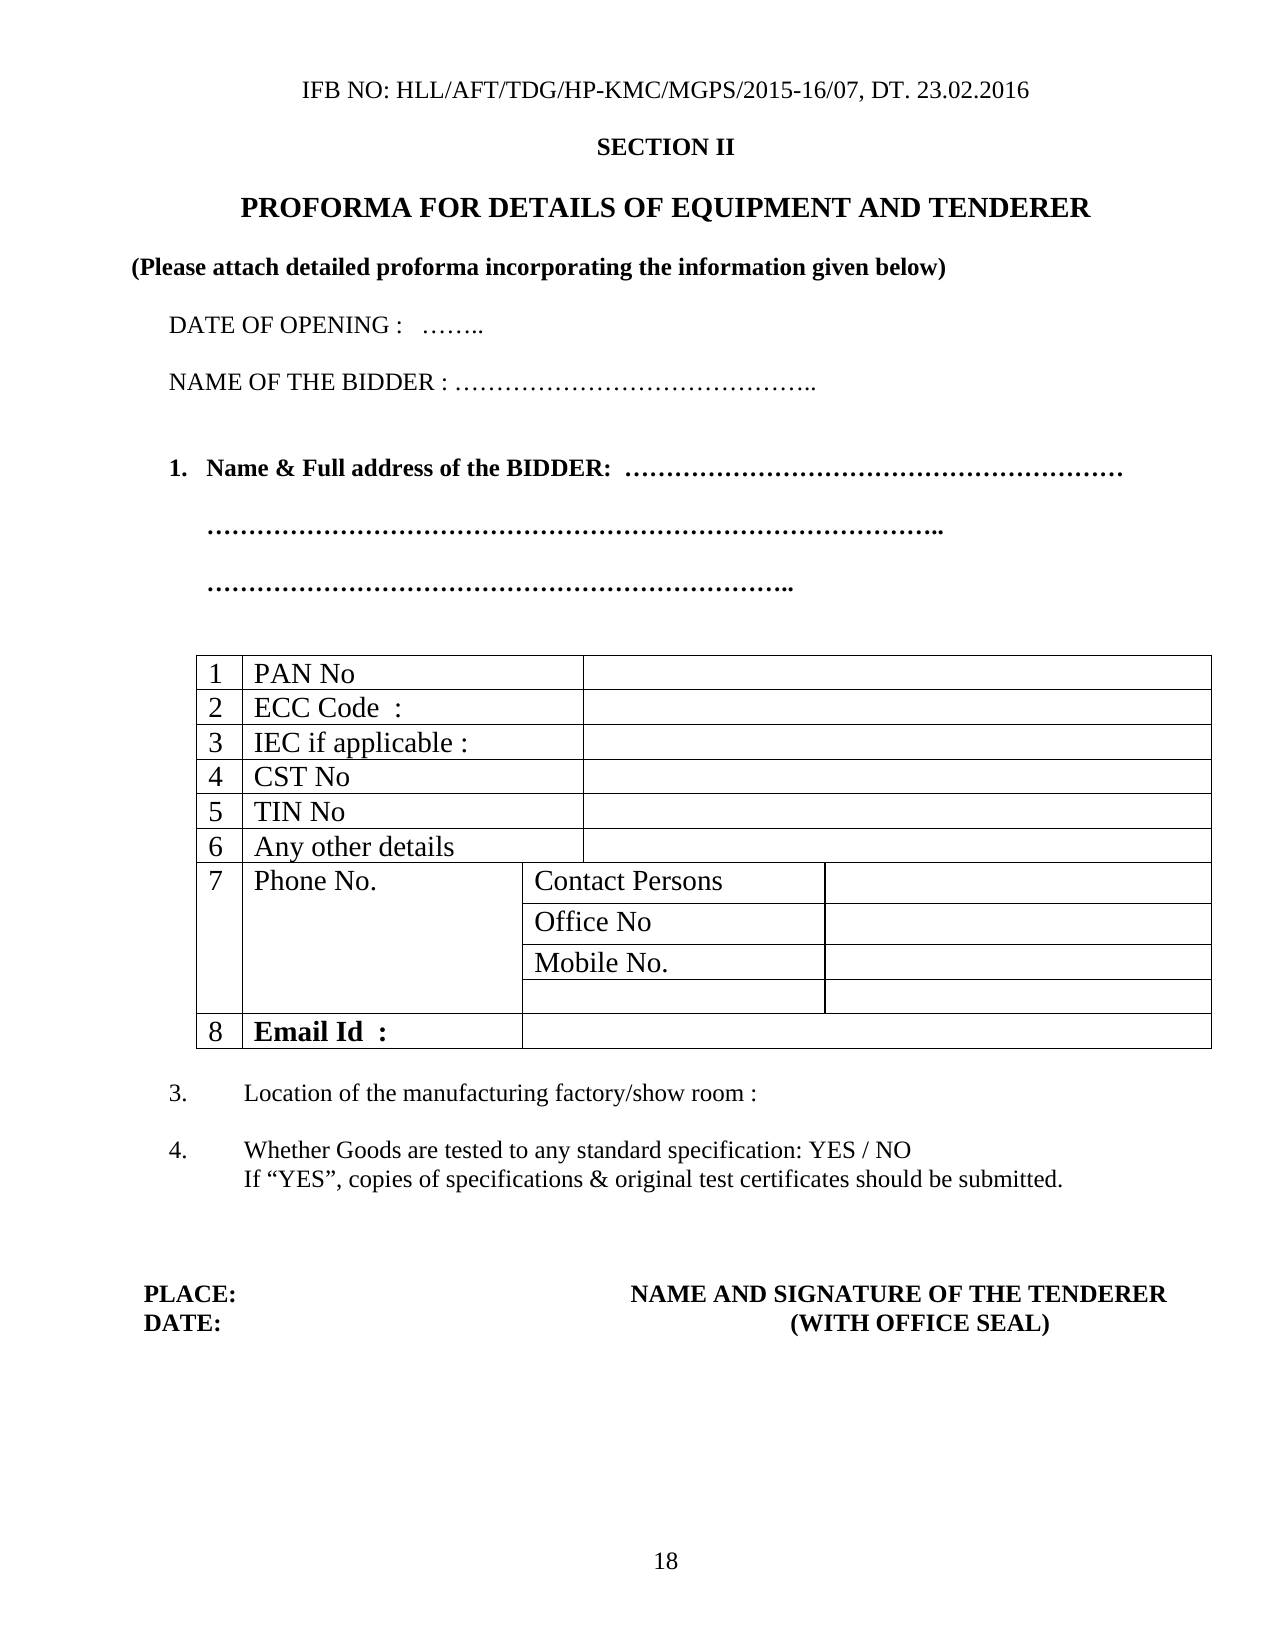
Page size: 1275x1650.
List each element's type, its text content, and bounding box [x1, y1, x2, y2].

table_cell TIN No [243, 794, 583, 828]
text If “YES”, copies of specifications & original test certificates should be submitted. [244, 1164, 1144, 1193]
table_cell [523, 980, 824, 1013]
text PLACE: NAME AND SIGNATURE OF THE TENDERER [144, 1279, 1200, 1308]
list Name & Full address of the BIDDER: …………………………………………………… [169, 453, 1200, 482]
text NAME OF THE BIDDER : …………………………………….. [169, 367, 1200, 396]
table_cell 3 [197, 725, 242, 758]
table_header 1 [197, 656, 242, 689]
table_cell Phone No. [243, 863, 522, 1013]
table_cell [584, 829, 1211, 862]
text DATE OF OPENING : …….. [169, 310, 1200, 338]
table_cell [523, 1014, 1211, 1048]
table_cell Any other details [243, 829, 583, 862]
table_cell IEC if applicable : [243, 725, 583, 758]
table_cell Email Id : [243, 1014, 522, 1048]
table_cell Contact Persons [523, 863, 824, 903]
text …………………………………………………………………………….. [206, 511, 1200, 540]
text DATE: (WITH OFFICE SEAL) [144, 1308, 1200, 1336]
text PROFORMA FOR DETAILS OF EQUIPMENT AND TENDERER [131, 190, 1200, 223]
table_cell ECC Code : [243, 690, 583, 724]
list Whether Goods are tested to any standard specification: YES / NO [169, 1135, 1144, 1164]
text SECTION II [131, 132, 1200, 161]
table_cell [584, 690, 1211, 724]
table_cell 8 [197, 1014, 242, 1048]
table_cell Mobile No. [523, 945, 824, 979]
table_header PAN No [243, 656, 583, 689]
table_cell [826, 863, 1211, 903]
table_cell 4 [197, 760, 242, 793]
table_cell 7 [197, 863, 242, 1013]
table_cell 2 [197, 690, 242, 724]
table_cell 6 [197, 829, 242, 862]
table_cell 5 [197, 794, 242, 828]
table_cell [584, 725, 1211, 758]
table_cell [826, 904, 1211, 944]
table_cell [584, 760, 1211, 793]
list Location of the manufacturing factory/show room : [169, 1078, 1200, 1106]
table_cell Office No [523, 904, 824, 944]
table_cell [584, 794, 1211, 828]
table_cell CST No [243, 760, 583, 793]
table_header [584, 656, 1211, 689]
table_cell [826, 945, 1211, 979]
text (Please attach detailed proforma incorporating the information given below) [131, 252, 1200, 281]
text …………………………………………………………….. [206, 568, 1200, 597]
table_cell [826, 980, 1211, 1013]
